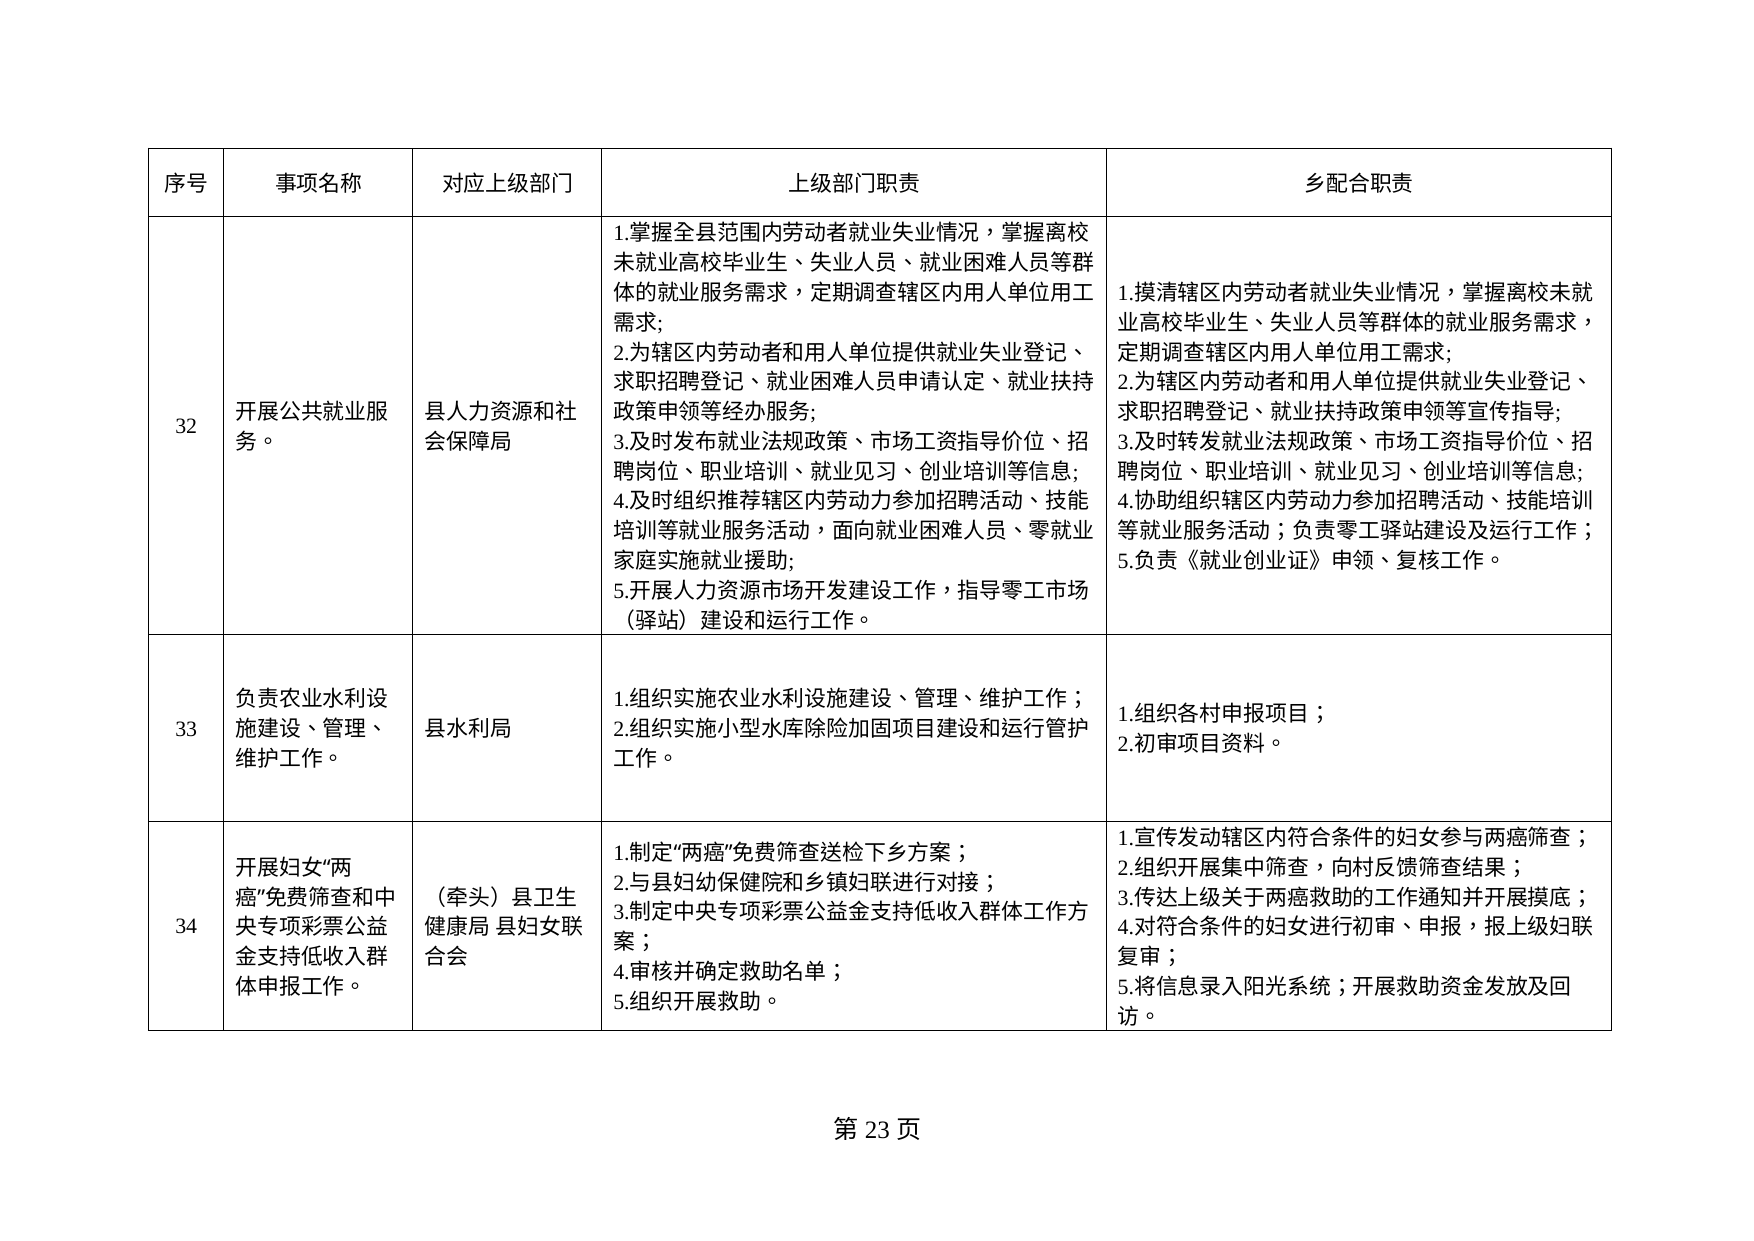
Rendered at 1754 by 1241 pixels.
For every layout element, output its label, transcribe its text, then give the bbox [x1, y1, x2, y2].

table_cell 县水利局 [413, 635, 601, 821]
table_cell 开展妇女“两癌”免费筛查和中央专项彩票公益金支持低收入群体申报工作。 [224, 822, 412, 1030]
table_header 乡配合职责 [1107, 149, 1611, 216]
table_header 序号 [149, 149, 223, 216]
table_cell 34 [149, 822, 223, 1030]
table_header 事项名称 [224, 149, 412, 216]
table_header 上级部门职责 [602, 149, 1106, 216]
table_cell 县人力资源和社会保障局 [413, 217, 601, 634]
table_cell 1.宣传发动辖区内符合条件的妇女参与两癌筛查； 2.组织开展集中筛查，向村反馈筛查结果； 3.传达上级关于两癌救助的工作通知并开展摸底； 4.对符合条件的妇女进行初审、申报，报上级妇联复审； 5.将信息录入阳光系统；开展救助资金发放及回访。 [1107, 822, 1611, 1030]
table_cell 32 [149, 217, 223, 634]
table_cell 33 [149, 635, 223, 821]
table_header 对应上级部门 [413, 149, 601, 216]
table_cell 1.组织各村申报项目； 2.初审项目资料。 [1107, 635, 1611, 821]
table_cell 负责农业水利设施建设、管理、维护工作。 [224, 635, 412, 821]
table_cell 开展公共就业服务。 [224, 217, 412, 634]
table_cell 1.制定“两癌”免费筛查送检下乡方案； 2.与县妇幼保健院和乡镇妇联进行对接； 3.制定中央专项彩票公益金支持低收入群体工作方案； 4.审核并确定救助名单； 5.组织开展救助。 [602, 822, 1106, 1030]
table_cell 1.摸清辖区内劳动者就业失业情况，掌握离校未就业高校毕业生、失业人员等群体的就业服务需求，定期调查辖区内用人单位用工需求; 2.为辖区内劳动者和用人单位提供就业失业登记、求职招聘登记、就业扶持政策申领等宣传指导; 3.及时转发就业法规政策、市场工资指导价位、招聘岗位、职业培训、就业见习、创业培训等信息; 4.协助组织辖区内劳动力参加招聘活动、技能培训等就业服务活动；负责零工驿站建设及运行工作； 5.负责《就业创业证》申领、复核工作。 [1107, 217, 1611, 634]
table_cell 1.掌握全县范围内劳动者就业失业情况，掌握离校未就业高校毕业生、失业人员、就业困难人员等群体的就业服务需求，定期调查辖区内用人单位用工需求; 2.为辖区内劳动者和用人单位提供就业失业登记、求职招聘登记、就业困难人员申请认定、就业扶持政策申领等经办服务; 3.及时发布就业法规政策、市场工资指导价位、招聘岗位、职业培训、就业见习、创业培训等信息; 4.及时组织推荐辖区内劳动力参加招聘活动、技能培训等就业服务活动，面向就业困难人员、零就业家庭实施就业援助; 5.开展人力资源市场开发建设工作，指导零工市场（驿站）建设和运行工作。 [602, 217, 1106, 634]
table_cell （牵头）县卫生健康局 县妇女联合会 [413, 822, 601, 1030]
table_cell 1.组织实施农业水利设施建设、管理、维护工作； 2.组织实施小型水库除险加固项目建设和运行管护工作。 [602, 635, 1106, 821]
